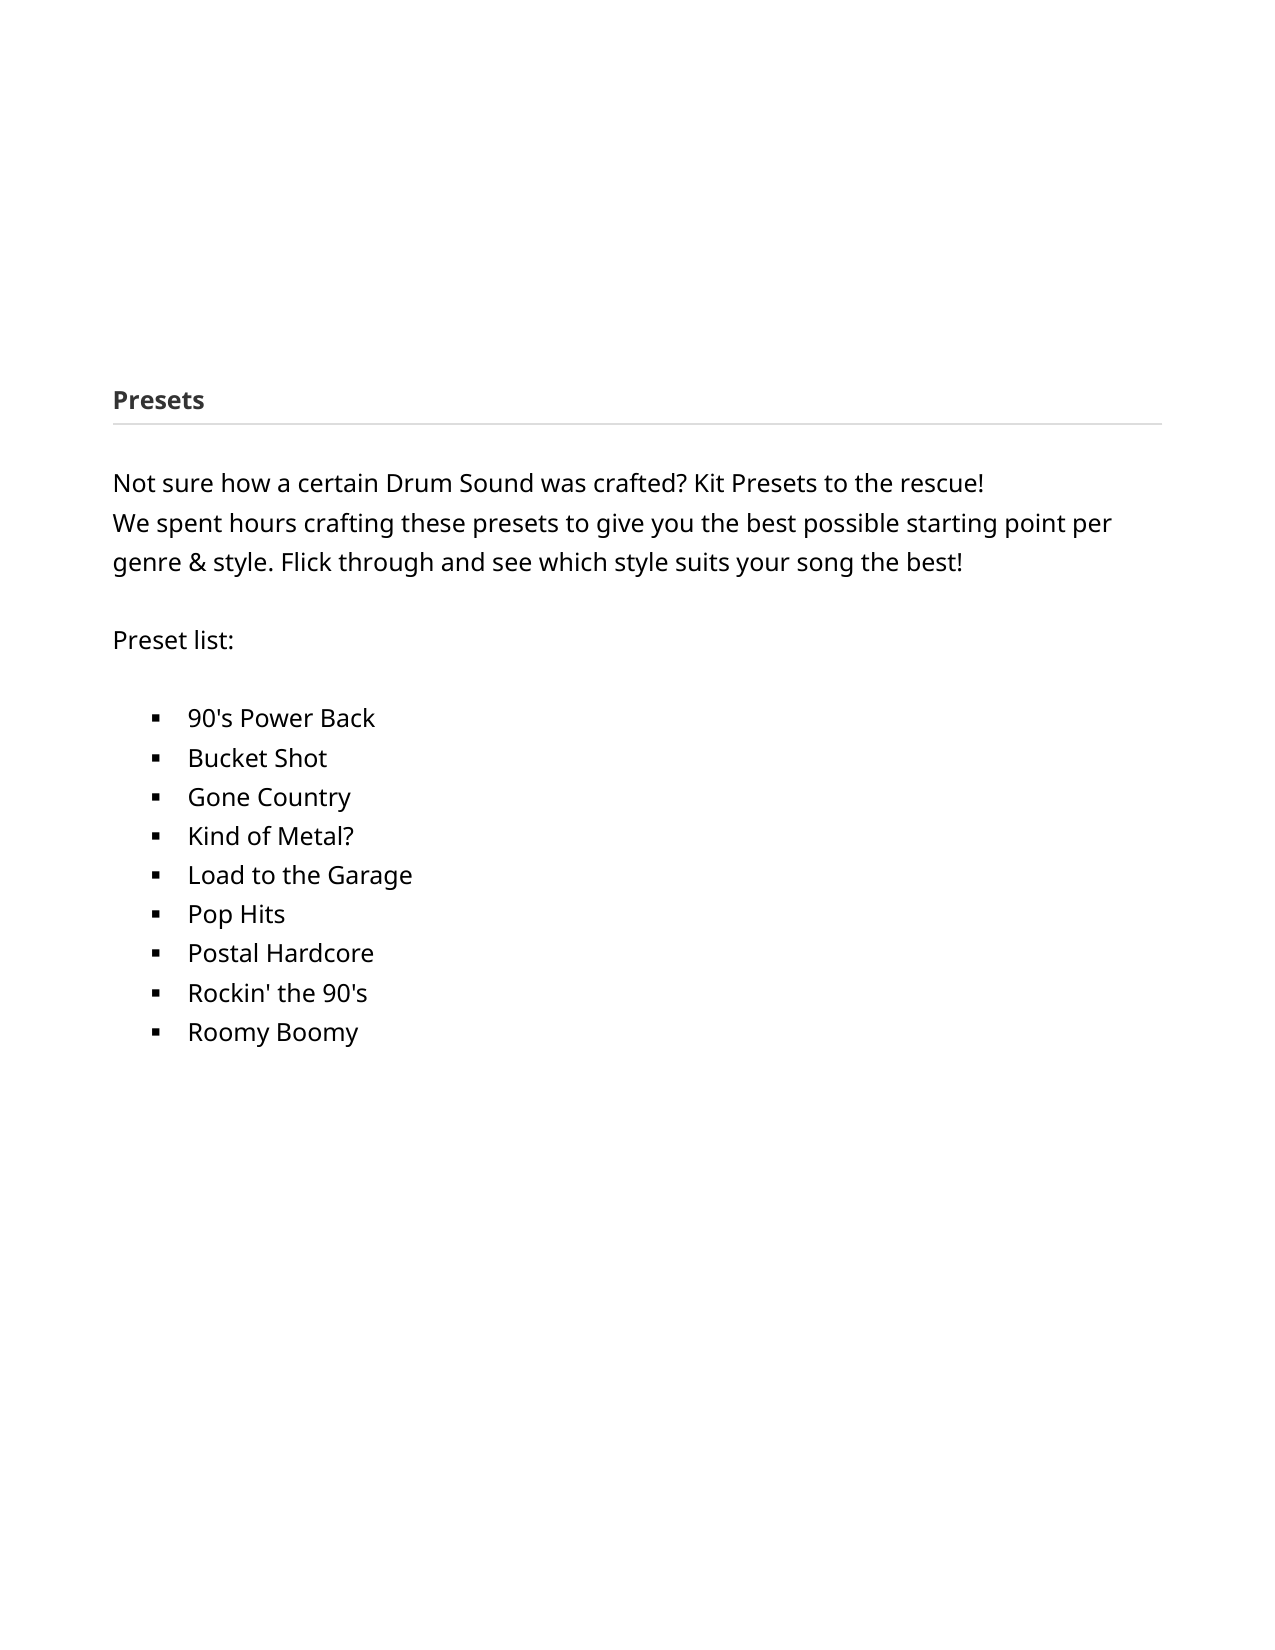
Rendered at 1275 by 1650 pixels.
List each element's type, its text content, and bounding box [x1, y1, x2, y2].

list 90's Power Back [150, 701, 1162, 735]
list Pop Hits [150, 897, 1162, 931]
list Kind of Metal? [150, 818, 1162, 853]
list Bucket Shot [150, 740, 1162, 774]
text Not sure how a certain Drum Sound was crafted? Kit Presets to the rescue! [112, 466, 1162, 500]
list Load to the Garage [150, 858, 1162, 892]
subtitle Presets [112, 383, 1162, 424]
text We spent hours crafting these presets to give you the best possible starting point per genre & style. Flick through and see which style suits your song the best! [112, 505, 1162, 578]
list Rockin' the 90's [150, 975, 1162, 1009]
list Roomy Boomy [150, 1014, 1162, 1048]
list Postal Hardcore [150, 936, 1162, 970]
text Preset list: [112, 623, 1162, 657]
list Gone Country [150, 779, 1162, 813]
